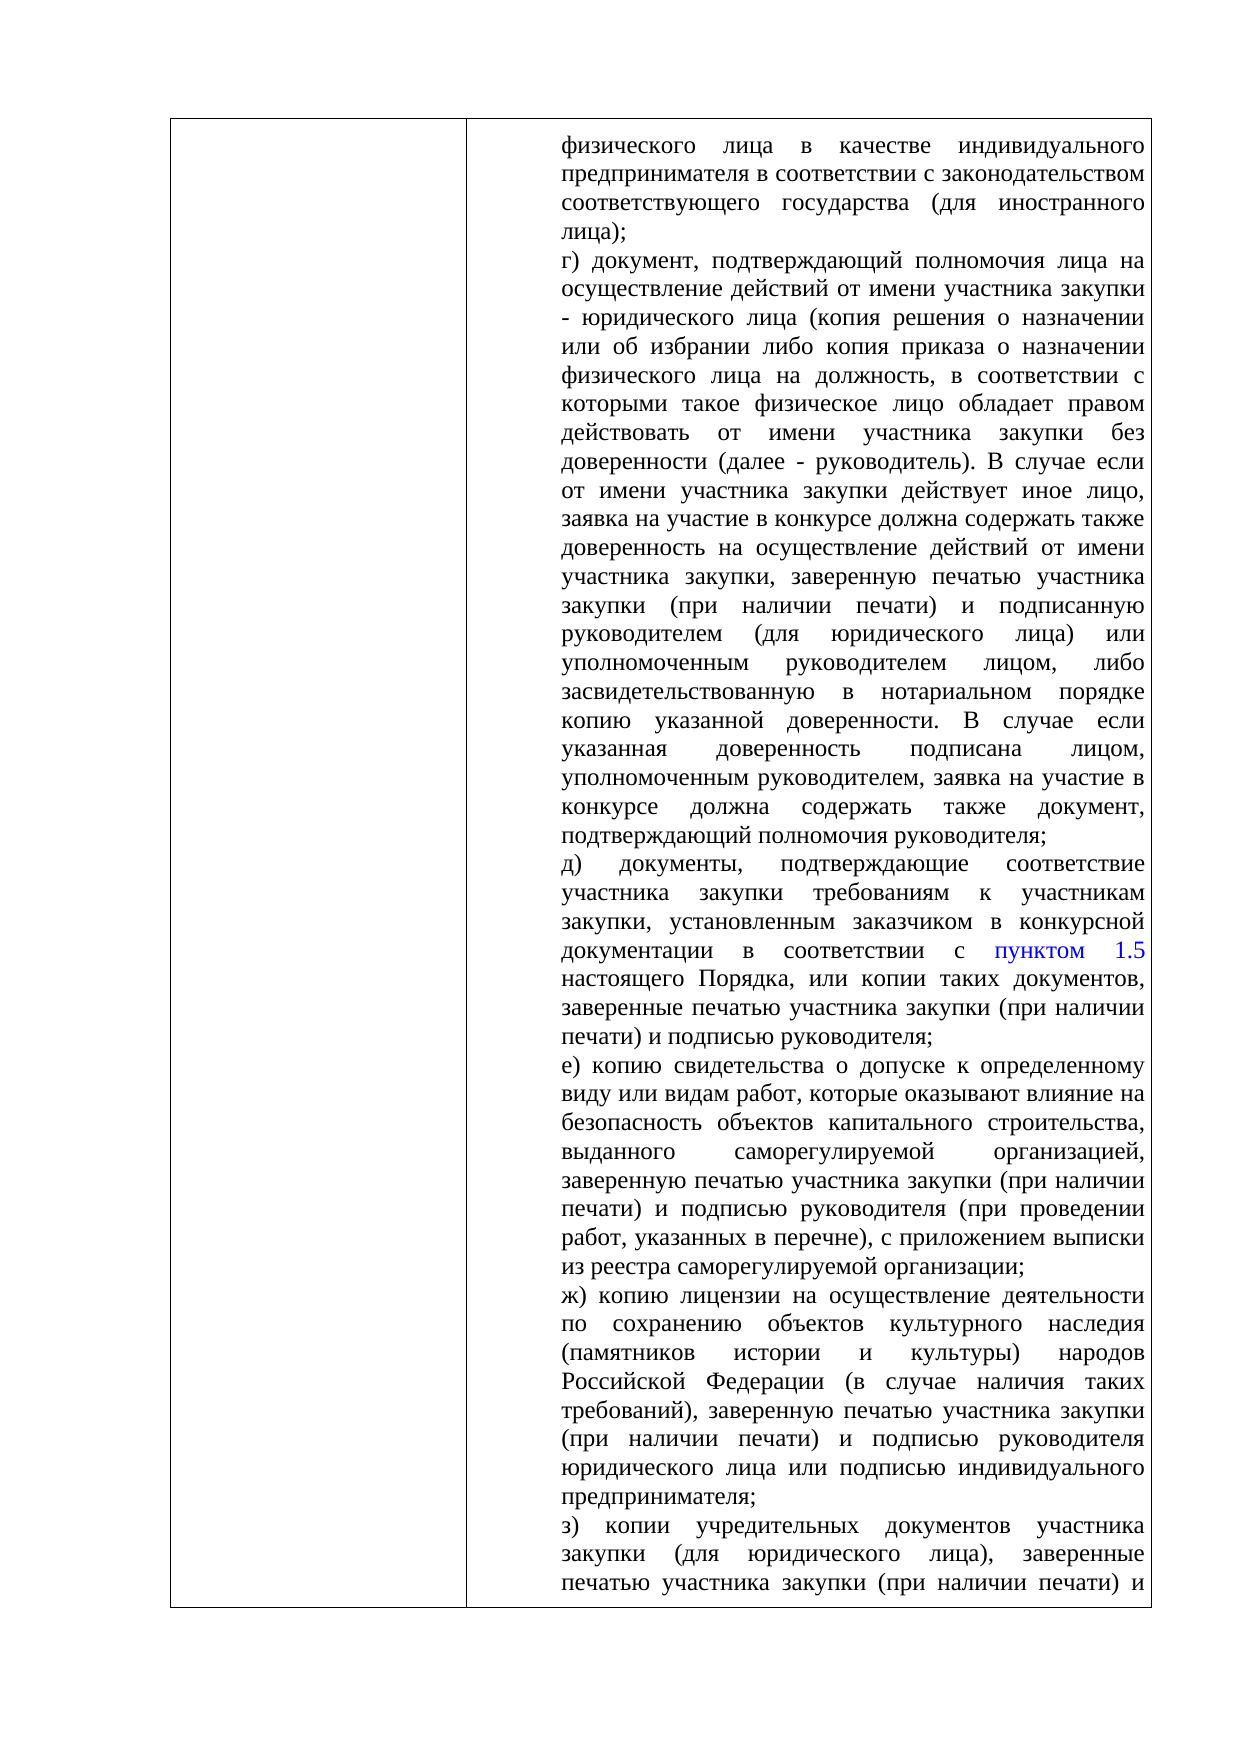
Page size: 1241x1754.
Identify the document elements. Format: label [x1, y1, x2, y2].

table_cell [467, 119, 1151, 1607]
table_cell [171, 119, 466, 1607]
